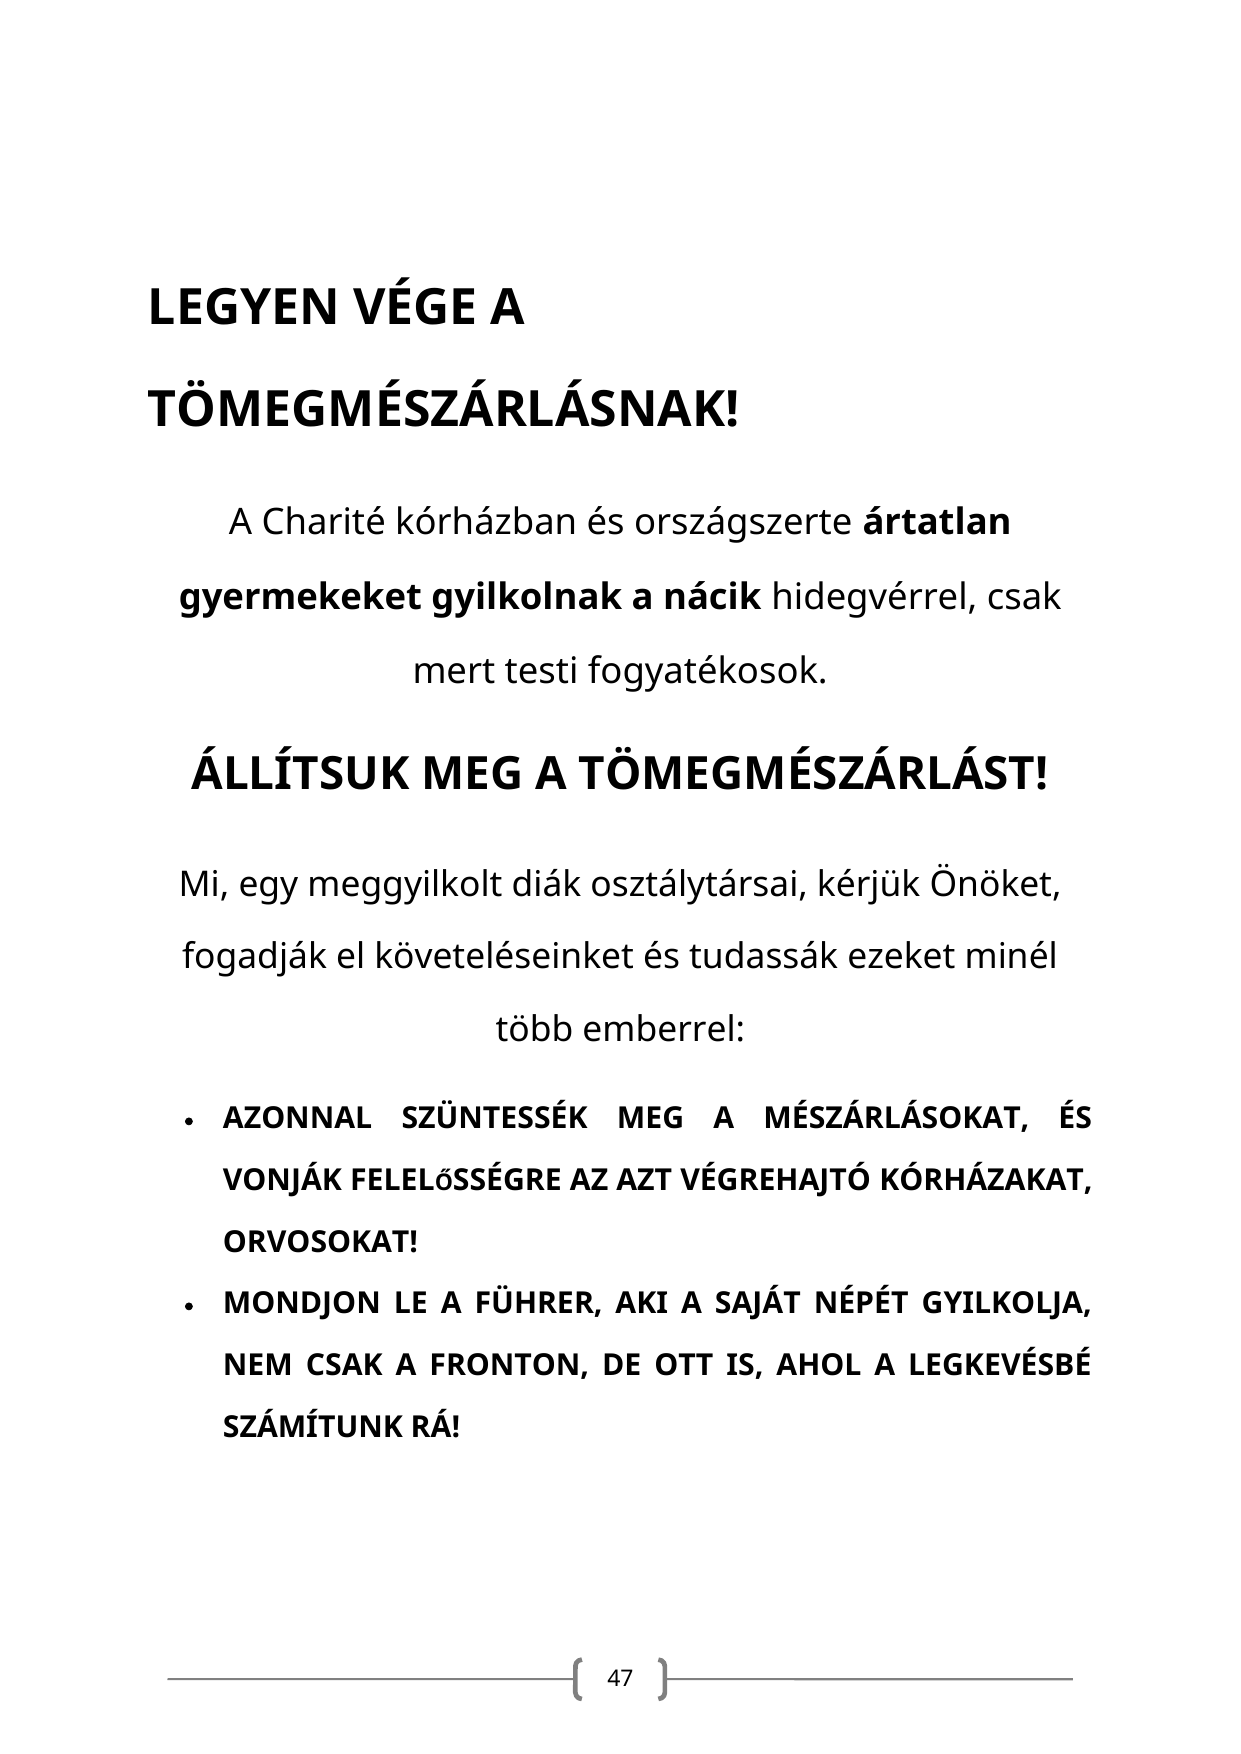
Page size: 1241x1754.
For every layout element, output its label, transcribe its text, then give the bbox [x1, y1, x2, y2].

text Mi, egy meggyilkolt diák osztálytársai, kérjük Önöket, fogadják el követeléseinket és tudassák ezeket minél több emberrel: [148, 859, 1093, 1051]
text ÁLLÍTSUK MEG A TÖMEGMÉSZÁRLÁST! [148, 740, 1093, 802]
list MONDJON LE A FÜHRER, AKI A SAJÁT NÉPÉT GYILKOLJA, NEM CSAK A FRONTON, DE OTT IS, AHOL A LEGKEVÉSBÉ SZÁMÍTUNK RÁ! [185, 1281, 1093, 1446]
text A Charité kórházban és országszerte ártatlan gyermekeket gyilkolnak a nácik hidegvérrel, csak mert testi fogyatékosok. [148, 496, 1093, 694]
text LEGYEN VÉGE A TÖMEGMÉSZÁRLÁSNAK! [148, 271, 1093, 441]
list AZONNAL SZÜNTESSÉK MEG A MÉSZÁRLÁSOKAT, ÉS VONJÁK FELELŐSSÉGRE AZ AZT VÉGREHAJTÓ KÓRHÁZAKAT, ORVOSOKAT! [185, 1096, 1093, 1261]
